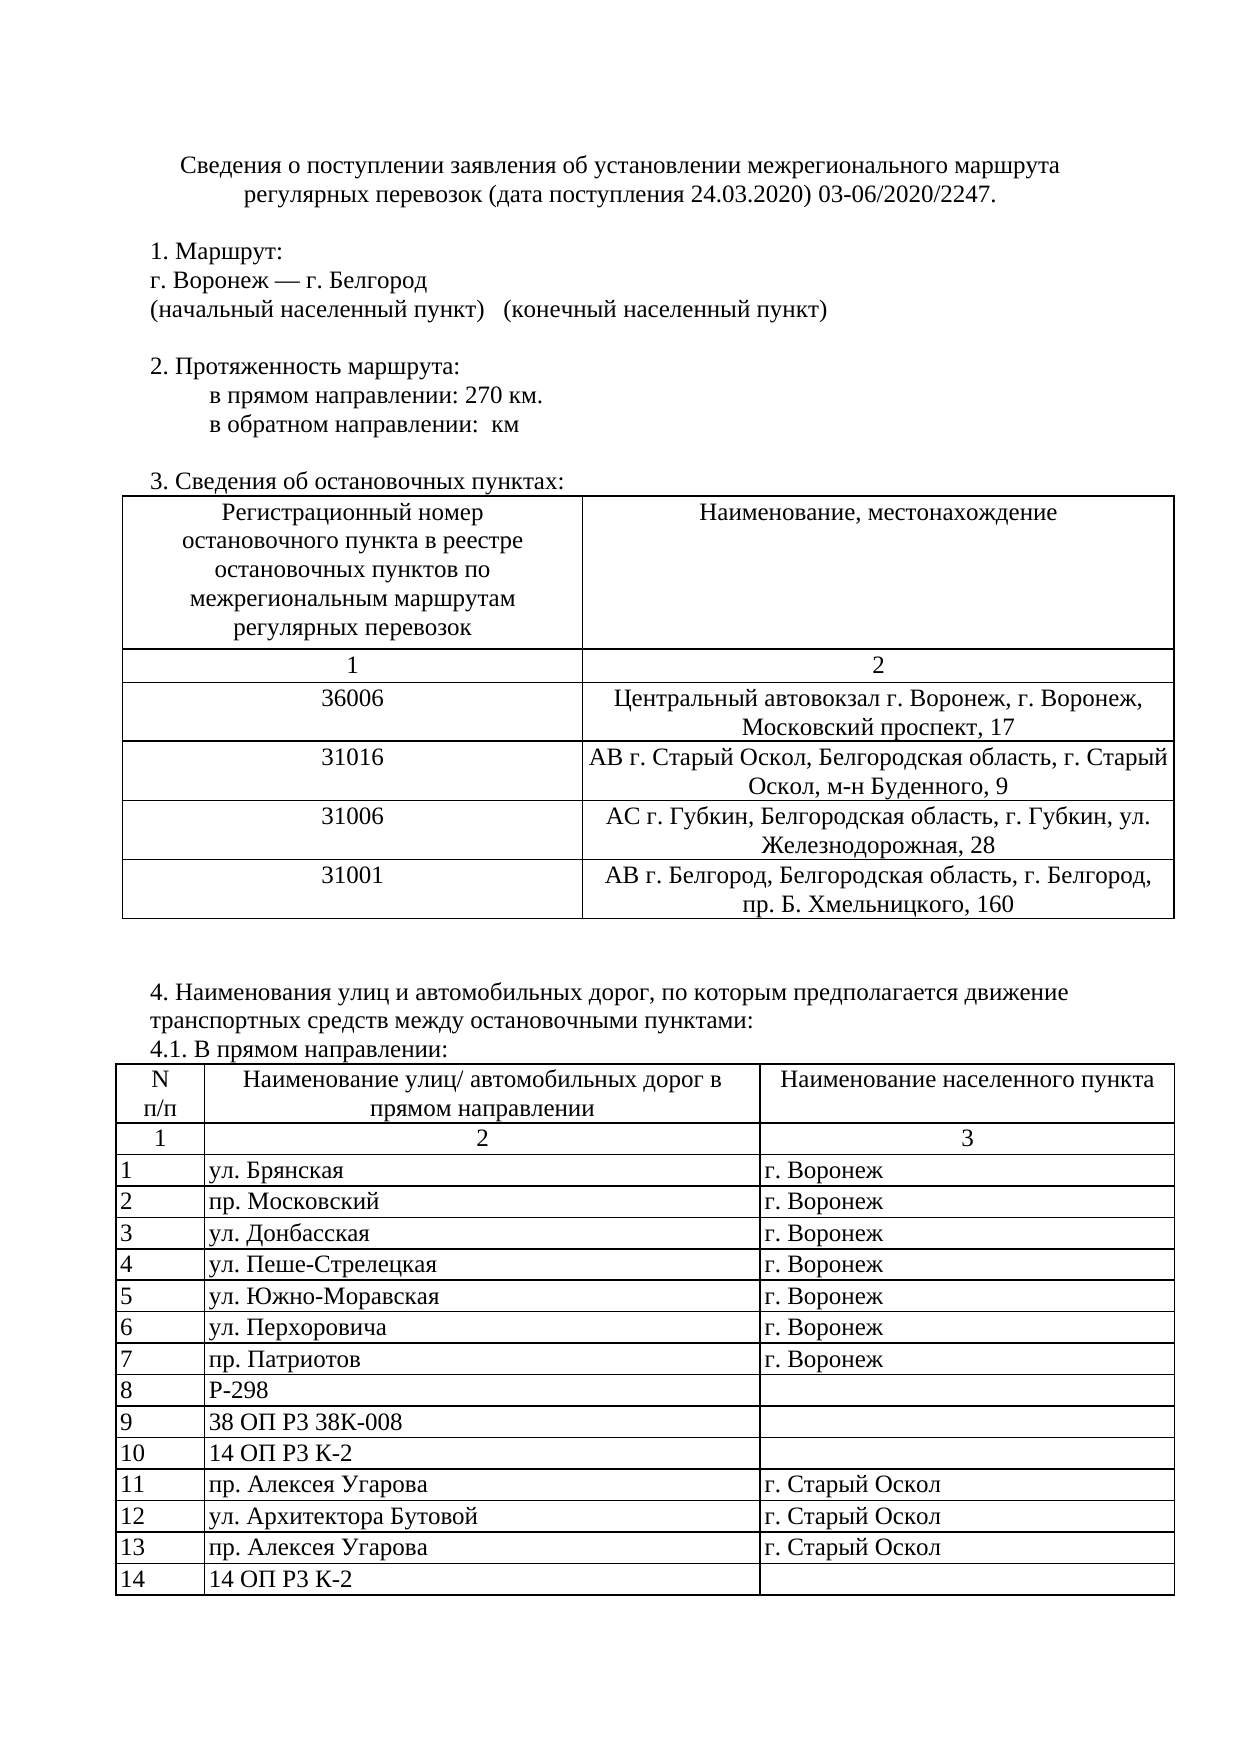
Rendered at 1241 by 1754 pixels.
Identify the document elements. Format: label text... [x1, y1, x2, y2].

table_cell ул. Донбасская [205, 1218, 759, 1248]
table_cell пр. Алексея Угарова [205, 1533, 759, 1562]
table_cell 9 [117, 1407, 204, 1437]
table_cell 12 [117, 1501, 204, 1531]
table_cell ул. Архитектора Бутовой [205, 1501, 759, 1531]
text г. Воронеж — г. Белгород [150, 265, 1090, 294]
table_cell 14 ОП Р3 К-2 [205, 1438, 759, 1468]
table_cell г. Воронеж [761, 1187, 1174, 1216]
table_header Регистрационный номер остановочного пункта в реестре остановочных пунктов по межрегиональным маршрутам регулярных перевозок [123, 497, 582, 648]
table_cell Центральный автовокзал г. Воронеж, г. Воронеж, Московский проспект, 17 [583, 683, 1173, 740]
table_cell г. Воронеж [761, 1344, 1174, 1374]
table_cell г. Воронеж [761, 1155, 1174, 1185]
table_cell 1 [123, 650, 582, 681]
text Сведения о поступлении заявления об установлении межрегионального маршрута регулярных перевозок (дата поступления 24.03.2020) 03-06/2020/2247. [150, 150, 1090, 207]
table_cell г. Воронеж [761, 1281, 1174, 1311]
table_cell 5 [117, 1281, 204, 1311]
table_cell пр. Патриотов [205, 1344, 759, 1374]
table_header N п/п [117, 1065, 204, 1122]
table_cell г. Воронеж [761, 1218, 1174, 1248]
table_cell [761, 1564, 1174, 1594]
table_cell 31001 [123, 860, 582, 918]
table_cell 4 [117, 1250, 204, 1279]
table_cell 31016 [123, 742, 582, 799]
table_cell 7 [117, 1344, 204, 1374]
table_cell 1 [117, 1155, 204, 1185]
table_cell г. Воронеж [761, 1312, 1174, 1342]
table_cell 2 [205, 1124, 759, 1153]
table_cell 14 ОП Р3 К-2 [205, 1564, 759, 1594]
table_cell 36006 [123, 683, 582, 740]
table_header Наименование, местонахождение [583, 497, 1173, 648]
table_cell ул. Южно-Моравская [205, 1281, 759, 1311]
table_header Наименование улиц/ автомобильных дорог в прямом направлении [205, 1065, 759, 1122]
text 3. Сведения об остановочных пунктах: [150, 466, 1090, 495]
table_cell ул. Перхоровича [205, 1312, 759, 1342]
table_cell ул. Брянская [205, 1155, 759, 1185]
text в прямом направлении: 270 км. [150, 380, 1090, 409]
table_cell пр. Московский [205, 1187, 759, 1216]
table_cell 8 [117, 1375, 204, 1405]
table_cell г. Старый Оскол [761, 1470, 1174, 1499]
table_cell [761, 1375, 1174, 1405]
table_cell [761, 1438, 1174, 1468]
table_cell АС г. Губкин, Белгородская область, г. Губкин, ул. Железнодорожная, 28 [583, 801, 1173, 858]
text 4.1. В прямом направлении: [150, 1034, 1090, 1063]
table_cell 10 [117, 1438, 204, 1468]
text 1. Маршрут: [150, 236, 1090, 265]
table_cell 3 [761, 1124, 1174, 1153]
table_cell Р-298 [205, 1375, 759, 1405]
table_cell 11 [117, 1470, 204, 1499]
table_cell 1 [117, 1124, 204, 1153]
table_cell 14 [117, 1564, 204, 1594]
table_cell 2 [583, 650, 1173, 681]
table_cell 13 [117, 1533, 204, 1562]
table_cell 38 ОП Р3 38К-008 [205, 1407, 759, 1437]
text в обратном направлении: км [150, 409, 1090, 437]
table_header Наименование населенного пункта [761, 1065, 1174, 1122]
text 2. Протяженность маршрута: [150, 351, 1090, 380]
table_cell пр. Алексея Угарова [205, 1470, 759, 1499]
table_cell г. Старый Оскол [761, 1533, 1174, 1562]
table_cell ул. Пеше-Стрелецкая [205, 1250, 759, 1279]
table_cell 6 [117, 1312, 204, 1342]
table_cell [761, 1407, 1174, 1437]
text (начальный населенный пункт) (конечный населенный пункт) [150, 294, 1090, 322]
table_cell АВ г. Старый Оскол, Белгородская область, г. Старый Оскол, м-н Буденного, 9 [583, 742, 1173, 799]
table_cell 31006 [123, 801, 582, 858]
table_cell АВ г. Белгород, Белгородская область, г. Белгород, пр. Б. Хмельницкого, 160 [583, 860, 1173, 918]
table_cell г. Воронеж [761, 1250, 1174, 1279]
table_cell г. Старый Оскол [761, 1501, 1174, 1531]
table_cell 2 [117, 1187, 204, 1216]
table_cell 3 [117, 1218, 204, 1248]
text 4. Наименования улиц и автомобильных дорог, по которым предполагается движение транспортных средств между остановочными пунктами: [150, 977, 1090, 1034]
